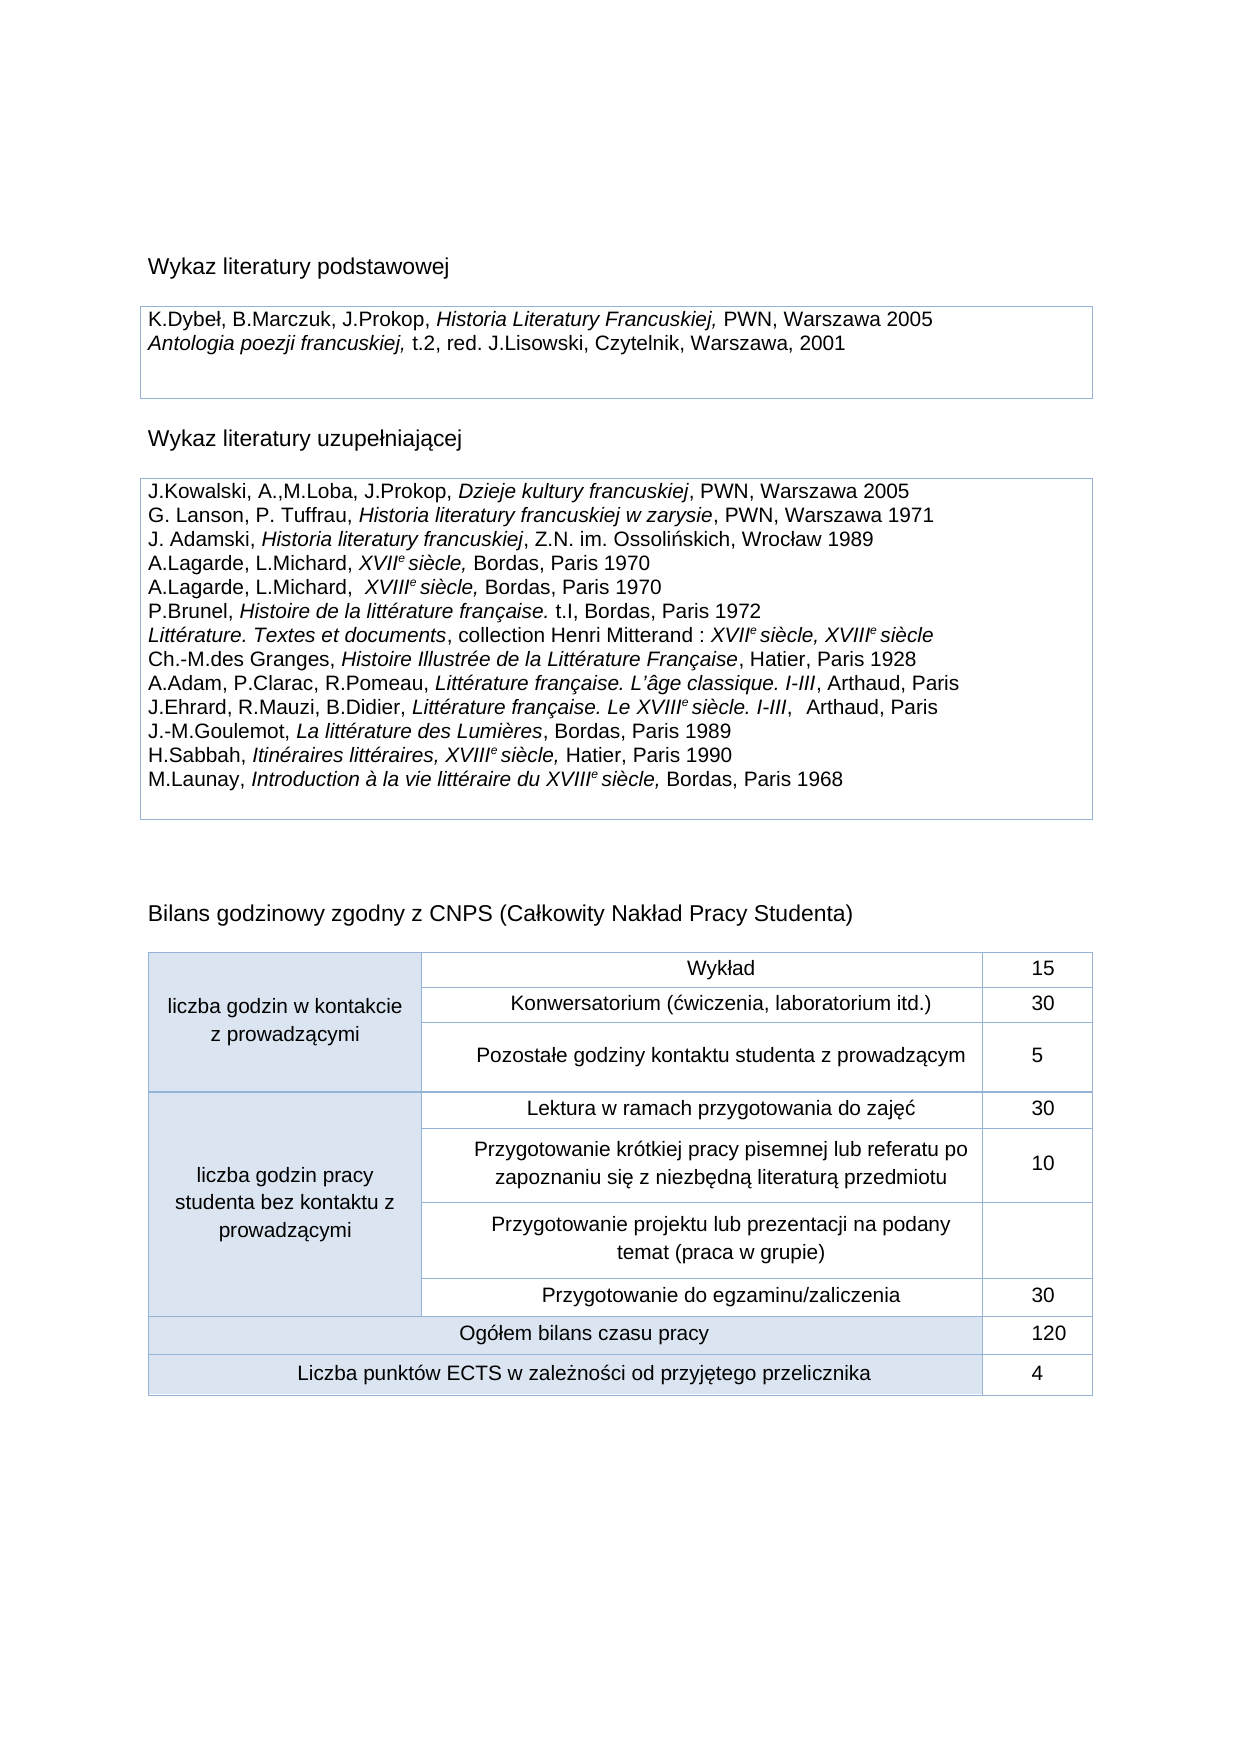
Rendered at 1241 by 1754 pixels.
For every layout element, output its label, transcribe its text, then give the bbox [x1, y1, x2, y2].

text Wykaz literatury uzupełniającej [148, 425, 1093, 452]
table_cell 4 [983, 1355, 1092, 1394]
table_cell 30 [983, 1093, 1092, 1128]
table_cell Ogółem bilans czasu pracy [149, 1317, 982, 1354]
table_cell 5 [983, 1023, 1092, 1091]
table_cell liczba godzin pracy studenta bez kontaktu z prowadzącymi [149, 1093, 421, 1316]
table_header liczba godzin w kontakcie z prowadzącymi [149, 953, 421, 1091]
table_cell 30 [983, 988, 1092, 1022]
table_cell Liczba punktów ECTS w zależności od przyjętego przelicznika [149, 1355, 982, 1394]
table_cell 120 [983, 1317, 1092, 1354]
table_cell Przygotowanie krótkiej pracy pisemnej lub referatu po zapoznaniu się z niezbędną literaturą przedmiotu [422, 1129, 982, 1202]
table_cell Przygotowanie do egzaminu/zaliczenia [422, 1279, 982, 1316]
table_cell Przygotowanie projektu lub prezentacji na podany temat (praca w grupie) [422, 1203, 982, 1278]
table_header J.Kowalski, A.,M.Loba, J.Prokop, Dzieje kultury francuskiej, PWN, Warszawa 2005 G. Lanson, P. Tuffrau, Historia literatury francuskiej w zarysie, PWN, Warszawa 1971 J. Adamski, Historia literatury francuskiej, Z.N. im. Ossolińskich, Wrocław 1989 A.Lagarde, L.Michard, XVIIe siècle, Bordas, Paris 1970 A.Lagarde, L.Michard, XVIIIe siècle, Bordas, Paris 1970 P.Brunel, Histoire de la littérature française. t.I, Bordas, Paris 1972 Littérature. Textes et documents, collection Henri Mitterand : XVIIe siècle, XVIIIe siècle Ch.-M.des Granges, Histoire Illustrée de la Littérature Française, Hatier, Paris 1928 A.Adam, P.Clarac, R.Pomeau, Littérature française. L’âge classique. I-III, Arthaud, Paris J.Ehrard, R.Mauzi, B.Didier, Littérature française. Le XVIIIe siècle. I-III, Arthaud, Paris J.-M.Goulemot, La littérature des Lumières, Bordas, Paris 1989 H.Sabbah, Itinéraires littéraires, XVIIIe siècle, Hatier, Paris 1990 M.Launay, Introduction à la vie littéraire du XVIIIe siècle, Bordas, Paris 1968 [141, 479, 1092, 819]
table_cell 10 [983, 1129, 1092, 1202]
table_cell Pozostałe godziny kontaktu studenta z prowadzącym [422, 1023, 982, 1091]
table_cell 30 [983, 1279, 1092, 1316]
table_header K.Dybeł, B.Marczuk, J.Prokop, Historia Literatury Francuskiej, PWN, Warszawa 2005 Antologia poezji francuskiej, t.2, red. J.Lisowski, Czytelnik, Warszawa, 2001 [141, 307, 1092, 398]
text Wykaz literatury podstawowej [148, 253, 1093, 279]
table_cell [983, 1203, 1092, 1278]
table_cell Lektura w ramach przygotowania do zajęć [422, 1093, 982, 1128]
table_header 15 [983, 953, 1092, 987]
table_header Wykład [422, 953, 982, 987]
text Bilans godzinowy zgodny z CNPS (Całkowity Nakład Pracy Studenta) [148, 899, 1093, 926]
table_cell Konwersatorium (ćwiczenia, laboratorium itd.) [422, 988, 982, 1022]
